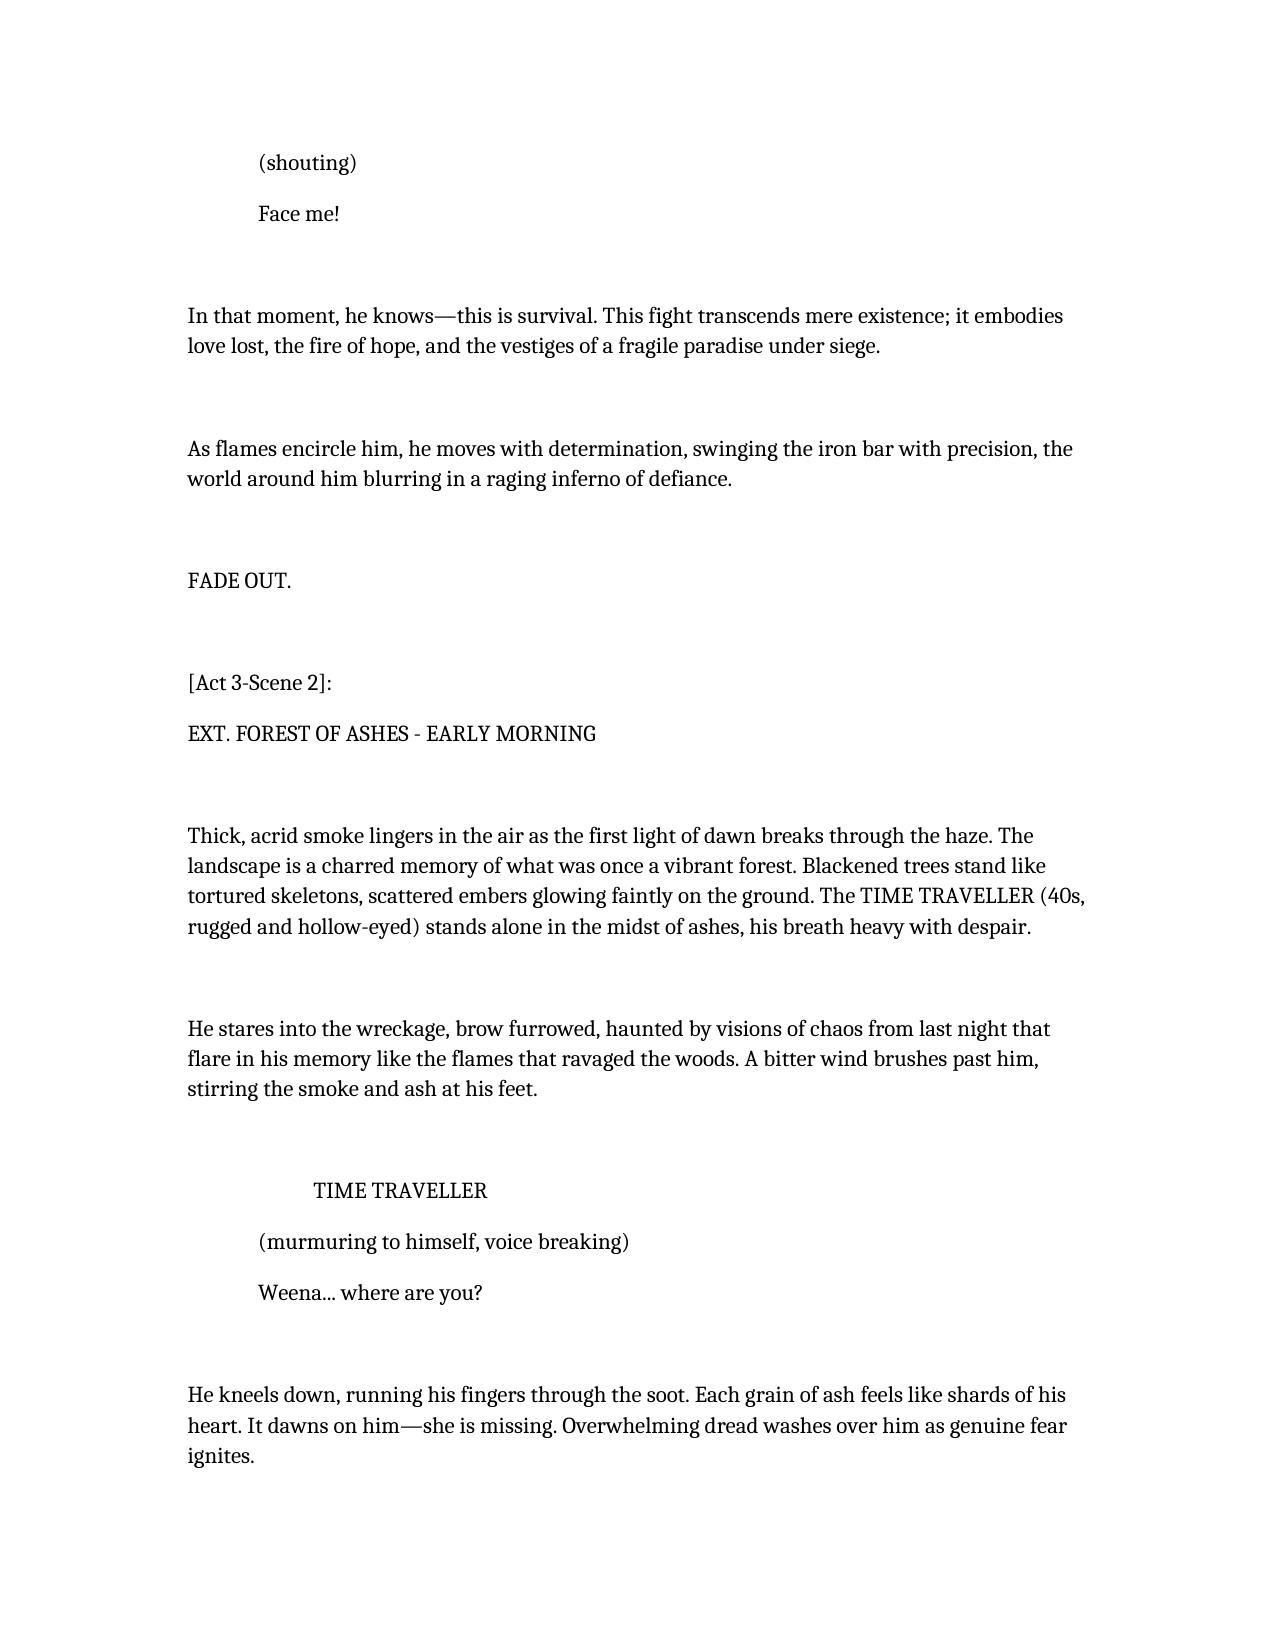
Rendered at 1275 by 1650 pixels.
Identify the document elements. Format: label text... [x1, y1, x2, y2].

text EXT. FOREST OF ASHES - EARLY MORNING [187, 721, 1087, 747]
text Thick, acrid smoke lingers in the air as the first light of dawn breaks through the haze. The landscape is a charred memory of what was once a vibrant forest. Blackened trees stand like tortured skeletons, scattered embers glowing faintly on the ground. The TIME TRAVELLER (40s, rugged and hollow-eyed) stands alone in the midst of ashes, his breath heavy with despair. [187, 823, 1087, 940]
text Weena... where are you? [187, 1280, 1087, 1307]
text [Act 3-Scene 2]: [187, 670, 1087, 696]
text (murmuring to himself, voice breaking) [187, 1229, 1087, 1256]
text Face me! [187, 201, 1087, 227]
text In that moment, he knows—this is survival. This fight transcends mere existence; it embodies love lost, the fire of hope, and the vestiges of a fragile paradise under siege. [187, 303, 1087, 360]
text He stares into the wreckage, brow furrowed, haunted by visions of chaos from last night that flare in his memory like the flames that ravaged the woods. A bitter wind brushes past him, stirring the smoke and ash at his feet. [187, 1016, 1087, 1102]
text As flames encircle him, he moves with determination, swinging the iron bar with precision, the world around him blurring in a raging inferno of defiance. [187, 435, 1087, 492]
text TIME TRAVELLER [187, 1178, 1087, 1204]
text FADE OUT. [187, 568, 1087, 594]
text He kneels down, running his fingers through the soot. Each grain of ash feels like shards of his heart. It dawns on him—she is missing. Overwhelming dread washes over him as genuine fear ignites. [187, 1382, 1087, 1469]
text (shouting) [187, 150, 1087, 176]
